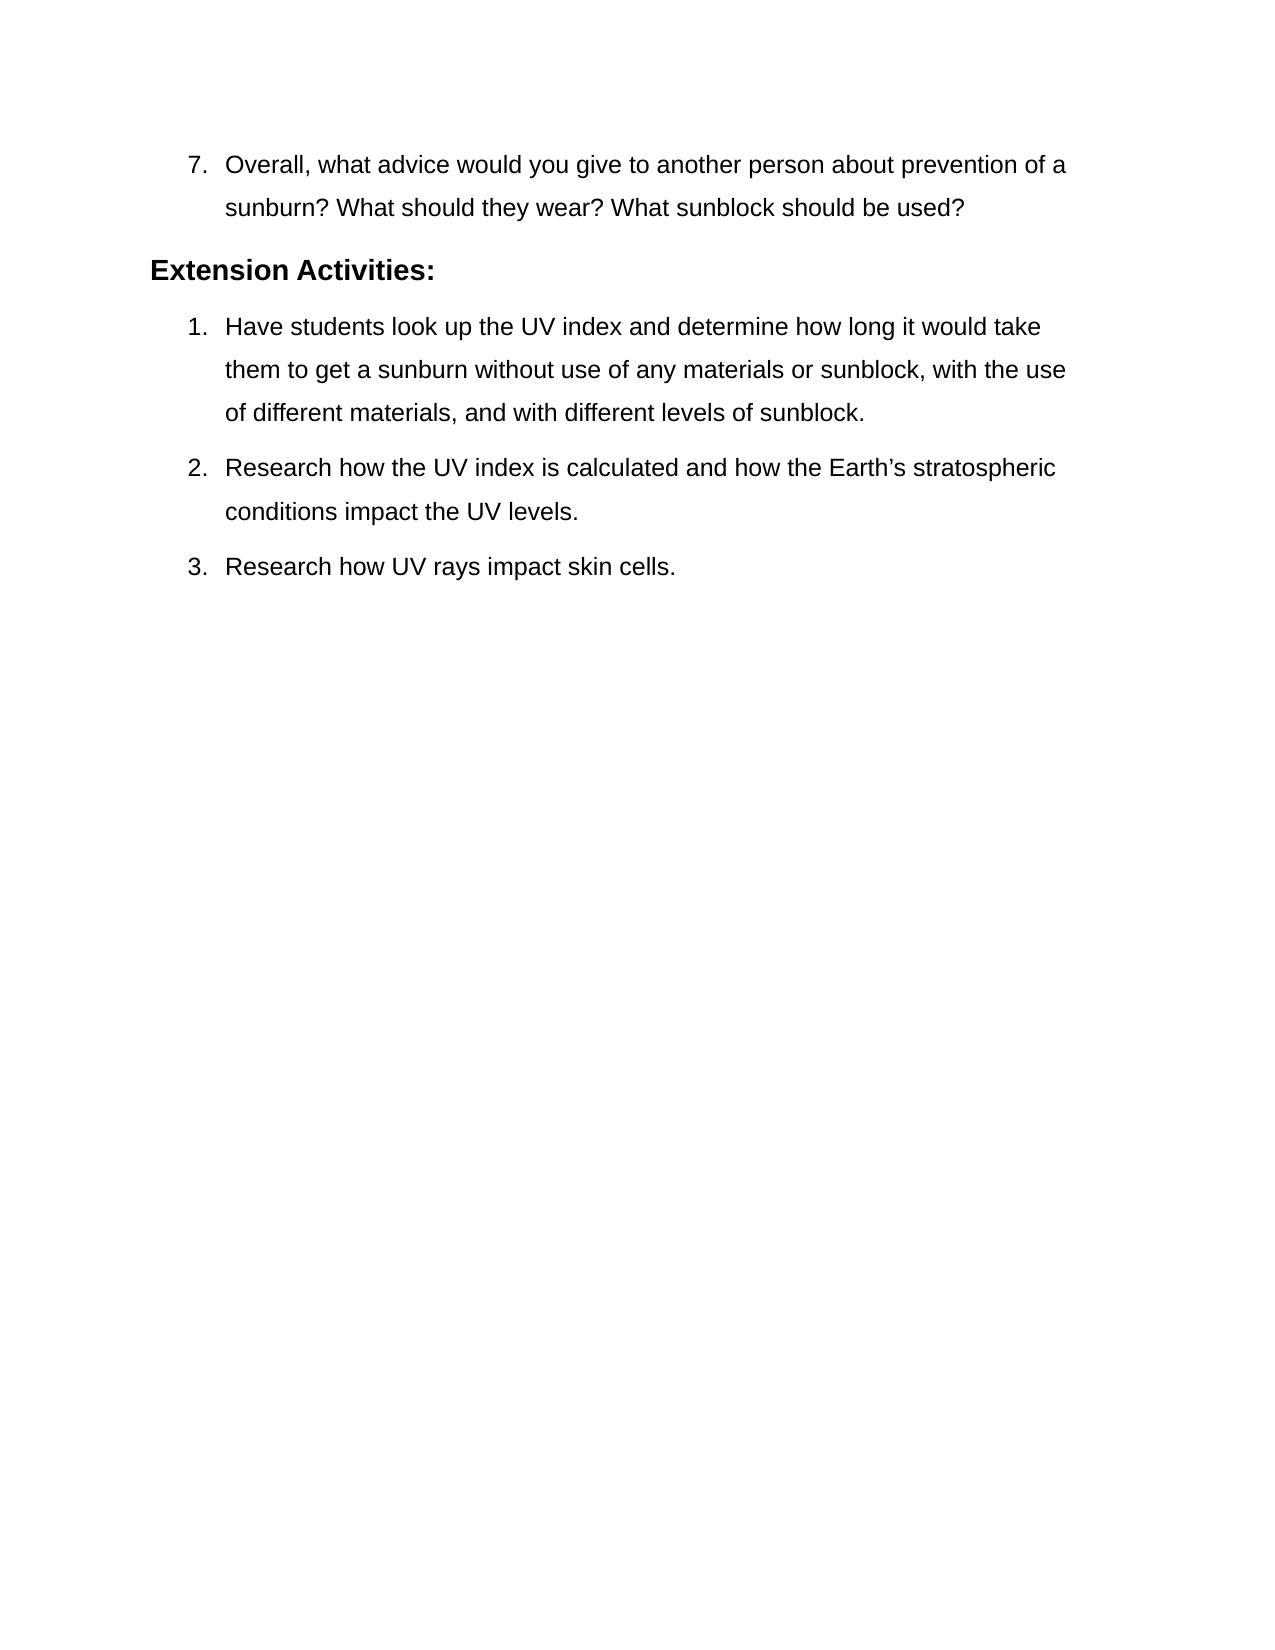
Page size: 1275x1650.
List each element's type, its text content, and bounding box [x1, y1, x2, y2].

list Research how the UV index is calculated and how the Earth’s stratospheric conditions impact the UV levels. [187, 453, 1087, 525]
subtitle Extension Activities: [150, 253, 1125, 286]
list Overall, what advice would you give to another person about prevention of a sunburn? What should they wear? What sunblock should be used? [187, 150, 1087, 222]
list Have students look up the UV index and determine how long it would take them to get a sunburn without use of any materials or sunblock, with the use of different materials, and with different levels of sunblock. [187, 312, 1087, 427]
list Research how UV rays impact skin cells. [187, 552, 1087, 581]
